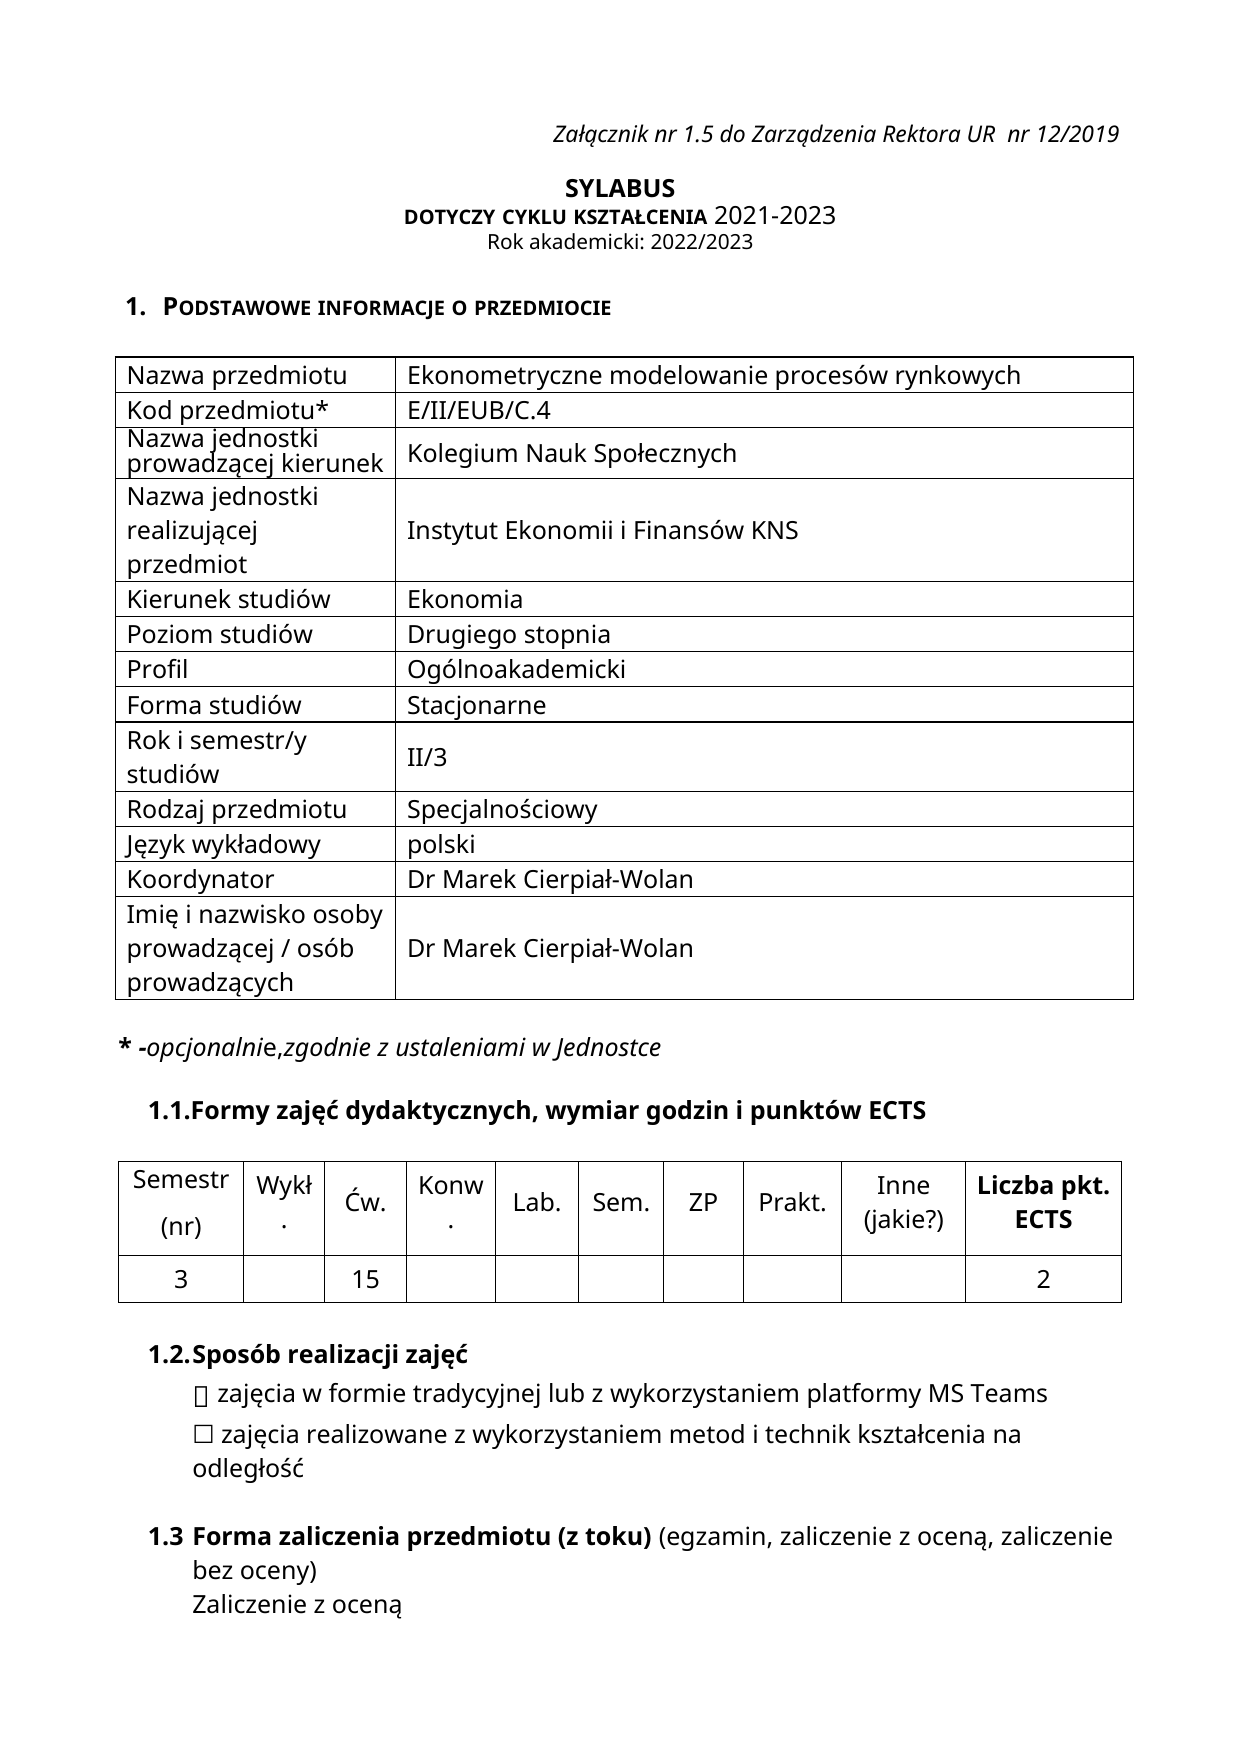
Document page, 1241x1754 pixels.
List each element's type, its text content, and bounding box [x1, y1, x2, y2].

table_header Ekonometryczne modelowanie procesów rynkowych [396, 358, 1133, 392]
table_cell Imię i nazwisko osoby prowadzącej / osób prowadzących [116, 897, 395, 999]
text 1.3 Forma zaliczenia przedmiotu (z toku) (egzamin, zaliczenie z oceną, zaliczenie bez oceny) [148, 1518, 1122, 1587]
table_cell Ekonomia [396, 582, 1133, 616]
table_cell Poziom studiów [116, 617, 395, 651]
table_cell [744, 1256, 841, 1302]
table_cell 2 [966, 1256, 1121, 1302]
table_cell Rok i semestr/y studiów [116, 723, 395, 791]
table_cell Rodzaj przedmiotu [116, 792, 395, 826]
table_cell [244, 1256, 324, 1302]
table_cell [407, 1256, 495, 1302]
text Załącznik nr 1.5 do Zarządzenia Rektora UR nr 12/2019 [118, 118, 1122, 149]
table_cell Nazwa jednostki prowadzącej kierunek [116, 428, 395, 478]
text Zaliczenie z oceną [192, 1587, 1122, 1621]
table_header Liczba pkt. ECTS [966, 1162, 1121, 1255]
table_cell Stacjonarne [396, 687, 1133, 721]
table_cell Kod przedmiotu* [116, 393, 395, 427]
table_cell II/3 [396, 723, 1133, 791]
table_cell [496, 1256, 578, 1302]
text 1.1.Formy zajęć dydaktycznych, wymiar godzin i punktów ECTS [148, 1092, 1122, 1127]
table_header Inne (jakie?) [842, 1162, 965, 1255]
table_cell Nazwa jednostki realizującej przedmiot [116, 479, 395, 581]
table_cell Drugiego stopnia [396, 617, 1133, 651]
table_cell [842, 1256, 965, 1302]
table_cell Ogólnoakademicki [396, 652, 1133, 686]
text SYLABUS [118, 170, 1122, 204]
table_header Konw. [407, 1162, 495, 1255]
table_cell Dr Marek Cierpiał-Wolan [396, 897, 1133, 999]
table_header ZP [664, 1162, 743, 1255]
text  zajęcia w formie tradycyjnej lub z wykorzystaniem platformy MS Teams [192, 1371, 1122, 1416]
table_cell 3 [119, 1256, 243, 1302]
table_header Wykł. [244, 1162, 324, 1255]
table_header Semestr (nr) [119, 1162, 243, 1255]
table_cell [664, 1256, 743, 1302]
table_cell Forma studiów [116, 687, 395, 721]
table_cell Koordynator [116, 862, 395, 896]
table_cell Profil [116, 652, 395, 686]
text ☐ zajęcia realizowane z wykorzystaniem metod i technik kształcenia na odległość [192, 1416, 1122, 1484]
table_cell 15 [325, 1256, 406, 1302]
table_cell Kierunek studiów [116, 582, 395, 616]
table_header Lab. [496, 1162, 578, 1255]
list Podstawowe informacje o przedmiocie [125, 288, 1122, 322]
table_cell Język wykładowy [116, 827, 395, 861]
text 1.2. Sposób realizacji zajęć [148, 1337, 1122, 1371]
table_header Prakt. [744, 1162, 841, 1255]
table_cell [579, 1256, 663, 1302]
table_cell polski [396, 827, 1133, 861]
table_cell Dr Marek Cierpiał-Wolan [396, 862, 1133, 896]
text dotyczy cyklu kształcenia 2021-2023 [118, 204, 1122, 229]
table_cell Specjalnościowy [396, 792, 1133, 826]
table_cell Kolegium Nauk Społecznych [396, 428, 1133, 478]
table_header Ćw. [325, 1162, 406, 1255]
text * -opcjonalnie,zgodnie z ustaleniami w Jednostce [118, 1029, 1122, 1063]
text Rok akademicki: 2022/2023 [118, 229, 1122, 254]
table_header Sem. [579, 1162, 663, 1255]
table_header Nazwa przedmiotu [116, 358, 395, 392]
table_cell E/II/EUB/C.4 [396, 393, 1133, 427]
table_cell Instytut Ekonomii i Finansów KNS [396, 479, 1133, 581]
